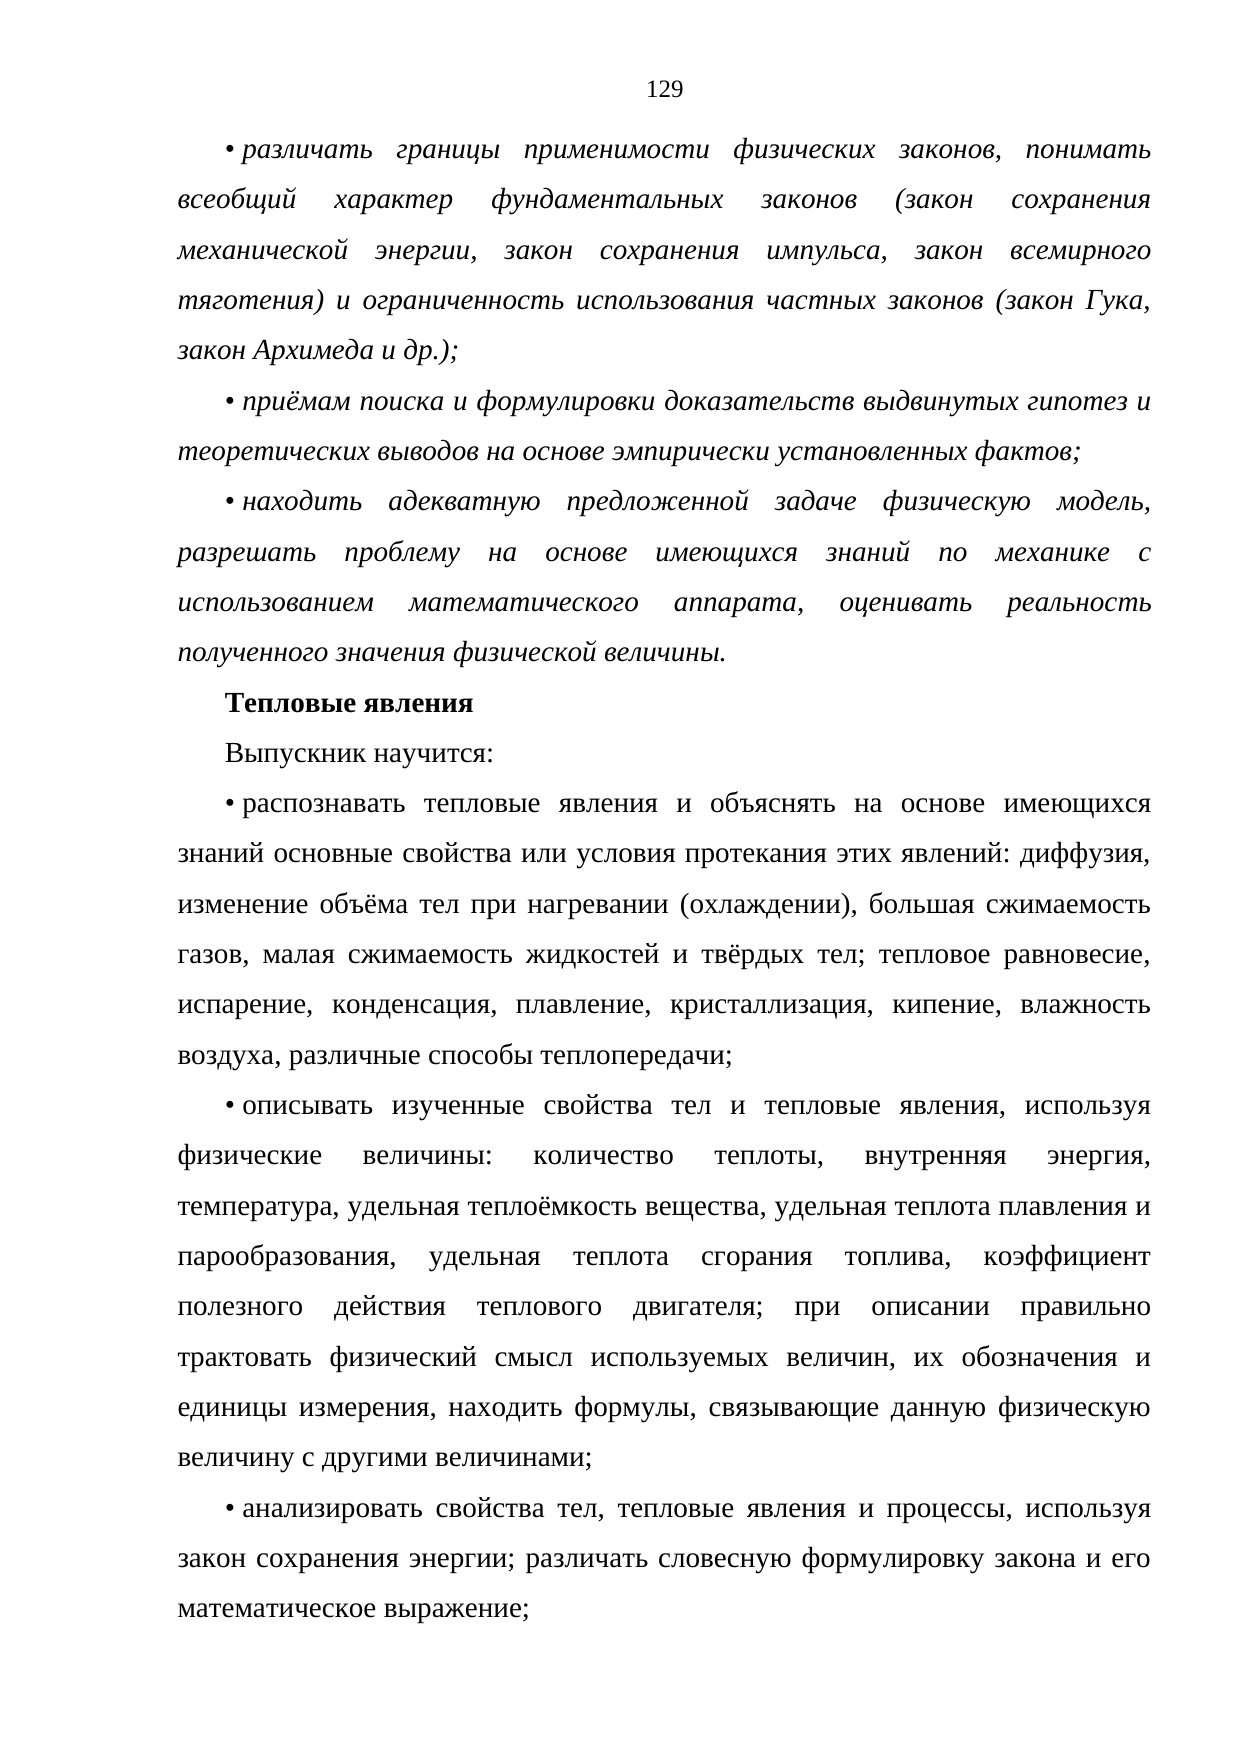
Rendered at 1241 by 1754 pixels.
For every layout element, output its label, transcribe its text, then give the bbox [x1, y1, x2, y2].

text • описывать изученные свойства тел и тепловые явления, используя физические величины: количество теплоты, внутренняя энергия, температура, удельная теплоёмкость вещества, удельная теплота плавления и парообразования, удельная теплота сгорания топлива, коэффициент полезного действия теплового двигателя; при описании правильно трактовать физический смысл используемых величин, их обозначения и единицы измерения, находить формулы, связывающие данную физическую величину с другими величинами; [177, 1087, 1152, 1473]
text • находить адекватную предложенной задаче физическую модель, разрешать проблему на основе имеющихся знаний по механике с использованием математического аппарата, оценивать реальность полученного значения физической величины. [177, 483, 1152, 668]
list • различать границы применимости физических законов, понимать всеобщий характер фундаментальных законов (закон сохранения механической энергии, закон сохранения импульса, закон всемирного тяготения) и ограниченность использования частных законов (закон Гука, закон Архимеда и др.); [177, 131, 1152, 366]
text • распознавать тепловые явления и объяснять на основе имеющихся знаний основные свойства или условия протекания этих явлений: диффузия, изменение объёма тел при нагревании (охлаждении), большая сжимаемость газов, малая сжимаемость жидкостей и твёрдых тел; тепловое равновесие, испарение, конденсация, плавление, кристаллизация, кипение, влажность воздуха, различные способы теплопередачи; [177, 785, 1152, 1070]
list • приёмам поиска и формулировки доказательств выдвинутых гипотез и теоретических выводов на основе эмпирически установленных фактов; [177, 383, 1152, 467]
text Тепловые явления [177, 685, 1152, 718]
text Выпускник научится: [177, 735, 1152, 768]
text • анализировать свойства тел, тепловые явления и процессы, используя закон сохранения энергии; различать словесную формулировку закона и его математическое выражение; [177, 1490, 1152, 1624]
